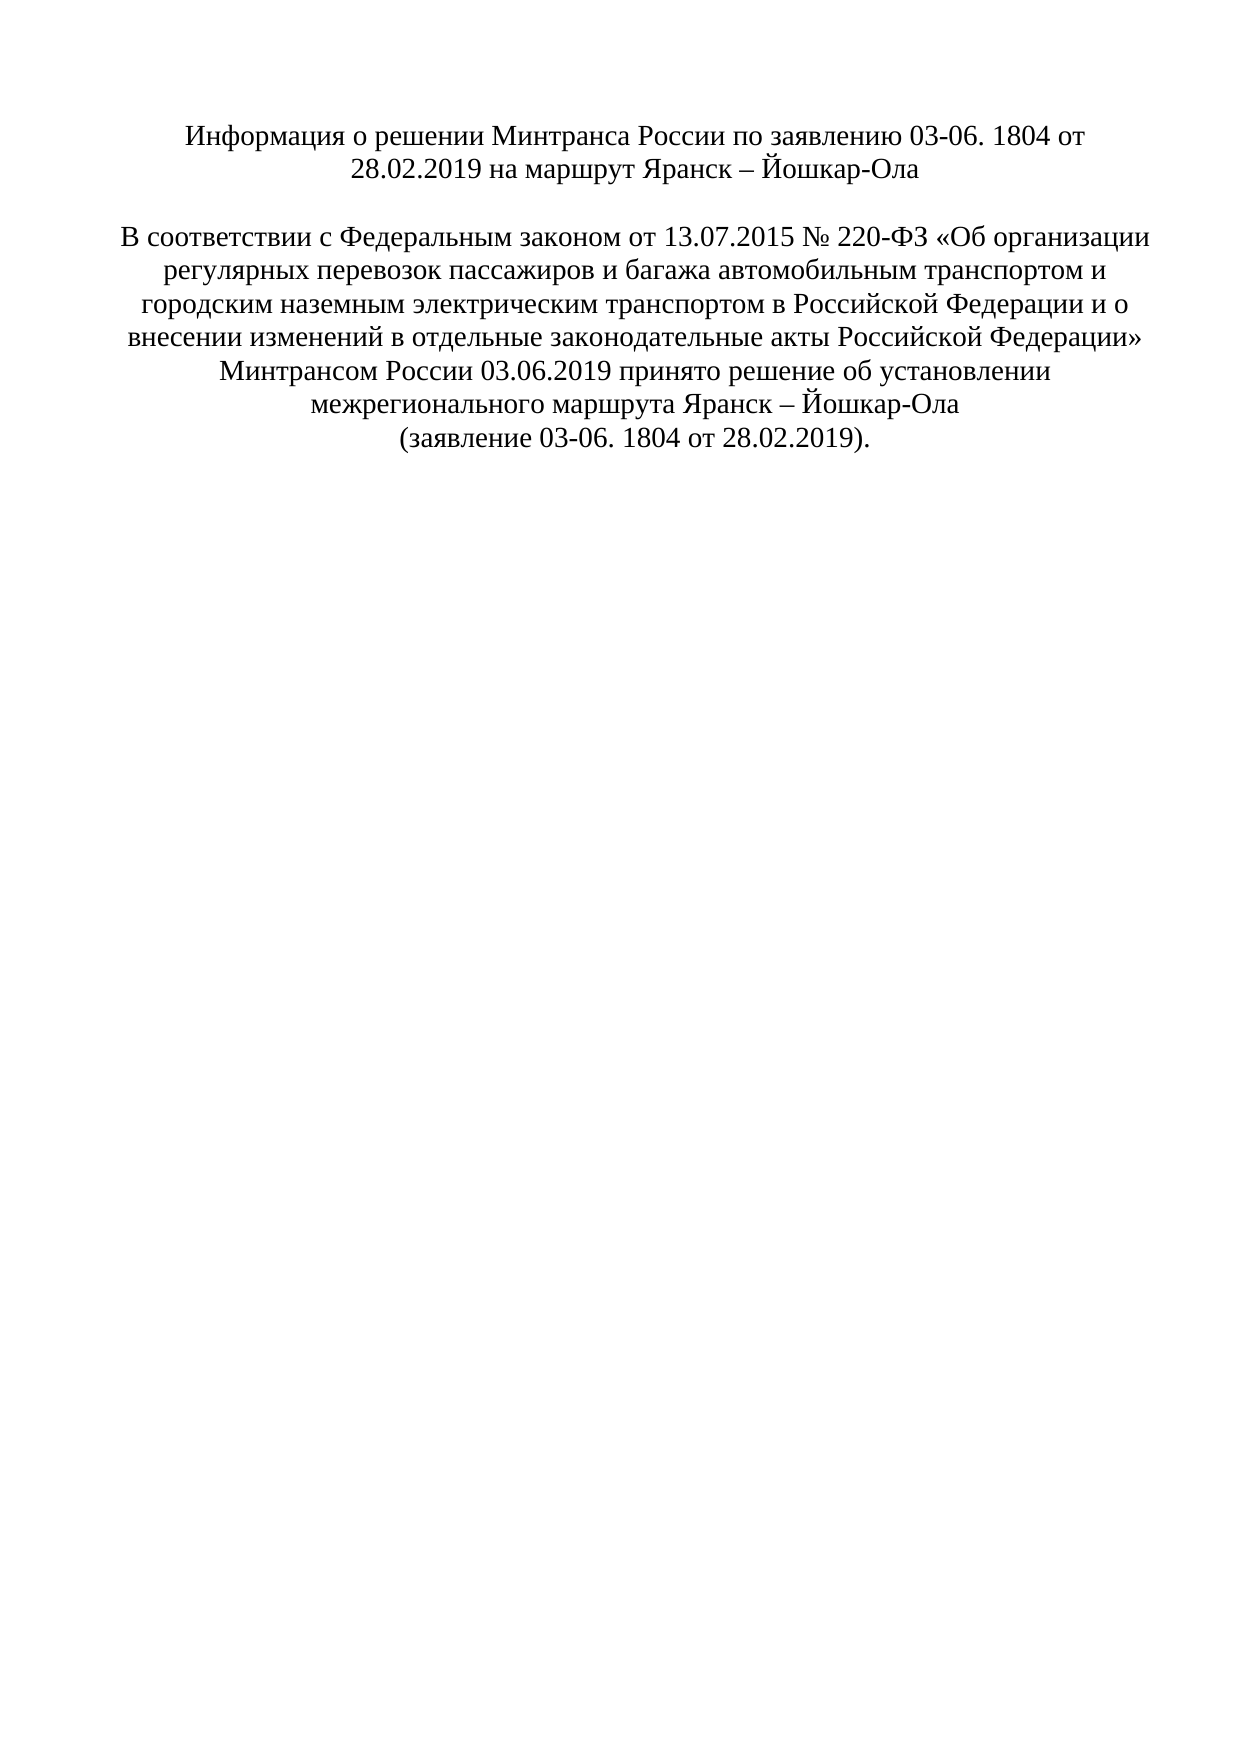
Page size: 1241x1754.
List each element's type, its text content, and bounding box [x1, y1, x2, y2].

text (заявление 03-06. 1804 от 28.02.2019). [118, 420, 1152, 453]
text Информация о решении Минтранса России по заявлению 03-06. 1804 от 28.02.2019 на маршрут Яранск – Йошкар-Ола [118, 118, 1152, 185]
text В соответствии с Федеральным законом от 13.07.2015 № 220-ФЗ «Об организации регулярных перевозок пассажиров и багажа автомобильным транспортом и городским наземным электрическим транспортом в Российской Федерации и о внесении изменений в отдельные законодательные акты Российской Федерации» Минтрансом России 03.06.2019 принято решение об установлении межрегионального маршрута Яранск – Йошкар-Ола [118, 219, 1152, 420]
